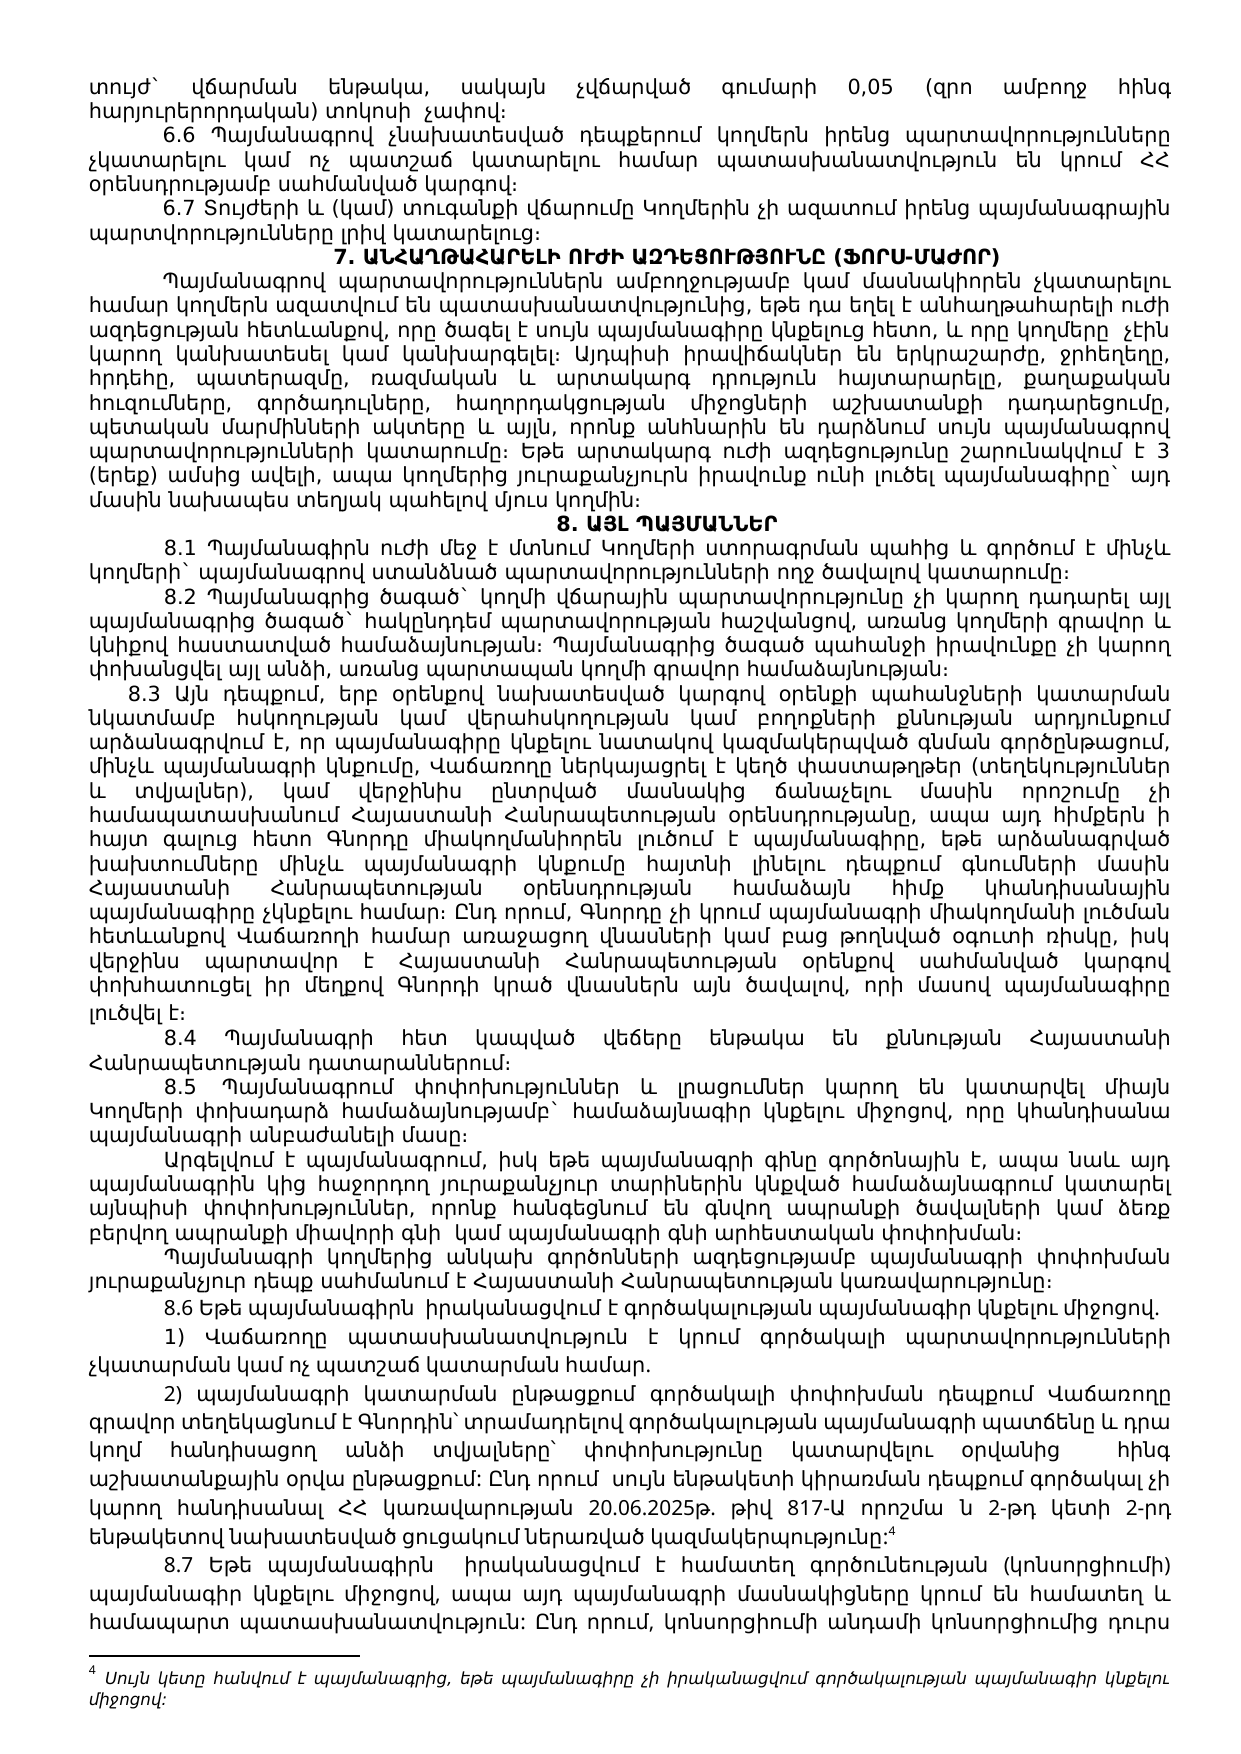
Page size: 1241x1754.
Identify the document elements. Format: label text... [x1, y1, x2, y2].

text 8. ԱՅԼ ՊԱՅՄԱՆՆԵՐ [89, 512, 1171, 536]
text 1) Վաճառողը պատասխանատվություն է կրում գործակալի պարտավորությունների չկատարման կամ ոչ պատշաճ կատարման համար. [89, 1322, 1171, 1379]
text 8.2 Պայմանագրից ծագած` կողմի վճարային պարտավորությունը չի կարող դադարել այլ պայմանագրից ծագած` հակընդդեմ պարտավորության հաշվանցով, առանց կողմերի գրավոր և կնիքով հաստատված համաձայնության։ Պայմանագրից ծագած պահանջի իրավունքը չի կարող փոխանցվել այլ անձի, առանց պարտապան կողմի գրավոր համաձայնության։ [89, 585, 1171, 682]
text Արգելվում է պայմանագրում, իսկ եթե պայմանագրի գինը գործոնային է, ապա նաև այդ պայմանագրին կից հաջորդող յուրաքանչյուր տարիներին կնքված համաձայնագրում կատարել այնպիսի փոփոխություններ, որոնք հանգեցնում են գնվող ապրանքի ծավալների կամ ձեռք բերվող ապրանքի միավորի գնի կամ պայմանագրի գնի արհեստական փոփոխման։ [89, 1148, 1171, 1245]
text Պայմանագրի կողմերից անկախ գործոնների ազդեցությամբ պայմանագրի փոփոխման յուրաքանչյուր դեպք սահմանում է Հայաստանի Հանրապետության կառավարությունը։ [89, 1245, 1171, 1293]
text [89, 75, 1171, 123]
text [89, 1550, 1171, 1636]
text 8.1 Պայմանագիրն ուժի մեջ է մտնում Կողմերի ստորագրման պահից և գործում է մինչև կողմերի` պայմանագրով ստանձնած պարտավորությունների ողջ ծավալով կատարումը։ [89, 536, 1171, 585]
text 7. ԱՆՀԱՂԹԱՀԱՐԵԼԻ ՈՒԺԻ ԱԶԴԵՑՈՒԹՅՈՒՆԸ (ՖՈՐՍ-ՄԱԺՈՐ) [89, 245, 1171, 269]
text Պայմանագրով պարտավորություններն ամբողջությամբ կամ մասնակիորեն չկատարելու համար կողմերն ազատվում են պատասխանատվությունից, եթե դա եղել է անհաղթահարելի ուժի ազդեցության հետևանքով, որը ծագել է սույն պայմանագիրը կնքելուց հետո, և որը կողմերը չէին կարող կանխատեսել կամ կանխարգելել։ Այդպիսի իրավիճակներ են երկրաշարժը, ջրհեղեղը, հրդեհը, պատերազմը, ռազմական և արտակարգ դրություն հայտարարելը, քաղաքական հուզումները, գործադուլները, հաղորդակցության միջոցների աշխատանքի դադարեցումը, պետական մարմինների ակտերը և այլն, որոնք անհնարին են դարձնում սույն պայմանագրով պարտավորությունների կատարումը։ Եթե արտակարգ ուժի ազդեցությունը շարունակվում է 3 (երեք) ամսից ավելի, ապա կողմերից յուրաքանչյուրն իրավունք ունի լուծել պայմանագիրը` այդ մասին նախապես տեղյակ պահելով մյուս կողմին։ [89, 269, 1171, 512]
text 8.3 Այն դեպքում, երբ օրենքով նախատեսված կարգով օրենքի պահանջների կատարման նկատմամբ հսկողության կամ վերահսկողության կամ բողոքների քննության արդյունքում արձանագրվում է, որ պայմանագիրը կնքելու նատակով կազմակերպված գնման գործընթացում, մինչև պայմանագրի կնքումը, Վաճառողը ներկայացրել է կեղծ փաստաթղթեր (տեղեկություններ և տվյալներ), կամ վերջինիս ընտրված մասնակից ճանաչելու մասին որոշումը չի համապատասխանում Հայաստանի Հանրապետության օրենսդրությանը, ապա այդ հիմքերն ի հայտ գալուց հետո Գնորդը միակողմանիորեն լուծում է պայմանագիրը, եթե արձանագրված խախտումները մինչև պայմանագրի կնքումը հայտնի լինելու դեպքում գնումների մասին Հայաստանի Հանրապետության օրենսդրության համաձայն հիմք կհանդիսանային պայմանագիրը չկնքելու համար։ Ընդ որում, Գնորդը չի կրում պայմանագրի միակողմանի լուծման հետևանքով Վաճառողի համար առաջացող վնասների կամ բաց թողնված օգուտի ռիսկը, իսկ վերջինս պարտավոր է Հայաստանի Հանրապետության օրենքով սահմանված կարգով փոխհատուցել իր մեղքով Գնորդի կրած վնասներն այն ծավալով, որի մասով պայմանագիրը լուծվել է։ [89, 682, 1171, 1026]
text 6.7 Տույժերի և (կամ) տուգանքի վճարումը Կողմերին չի ազատում իրենց պայմանագրային պարտվորությունները լրիվ կատարելուց։ [89, 196, 1171, 245]
text 6.6 Պայմանագրով չնախատեսված դեպքերում կողմերն իրենց պարտավորությունները չկատարելու կամ ոչ պատշաճ կատարելու համար պատասխանատվություն են կրում ՀՀ օրենսդրությամբ սահմանված կարգով։ [89, 123, 1171, 196]
text 8.6 Եթե պայմանագիրն իրականացվում է գործակալության պայմանագիր կնքելու միջոցով. [89, 1293, 1171, 1322]
text 2) պայմանագրի կատարման ընթացքում գործակալի փոփոխման դեպքում Վաճառողը գրավոր տեղեկացնում է Գնորդին՝ տրամադրելով գործակալության պայմանագրի պատճենը և դրա կողմ հանդիսացող անձի տվյալները՝ փոփոխությունը կատարվելու օրվանից հինգ աշխատանքային օրվա ընթացքում: Ընդ որում սույն ենթակետի կիրառման դեպքում գործակալ չի կարող հանդիսանալ ՀՀ կառավարության 20.06.2025թ. թիվ 817-Ա որոշմա ն 2-թդ կետի 2-րդ ենթակետով նախատեսված ցուցակում ներառված կազմակերպությունը: [89, 1379, 1171, 1550]
text 8.4 Պայմանագրի հետ կապված վեճերը ենթակա են քննության Հայաստանի Հանրապետության դատարաններում։ [89, 1026, 1171, 1075]
text 8.5 Պայմանագրում փոփոխություններ և լրացումներ կարող են կատարվել միայն Կողմերի փոխադարձ համաձայնությամբ` համաձայնագիր կնքելու միջոցով, որը կհանդիսանա պայմանագրի անբաժանելի մասը։ [89, 1075, 1171, 1148]
